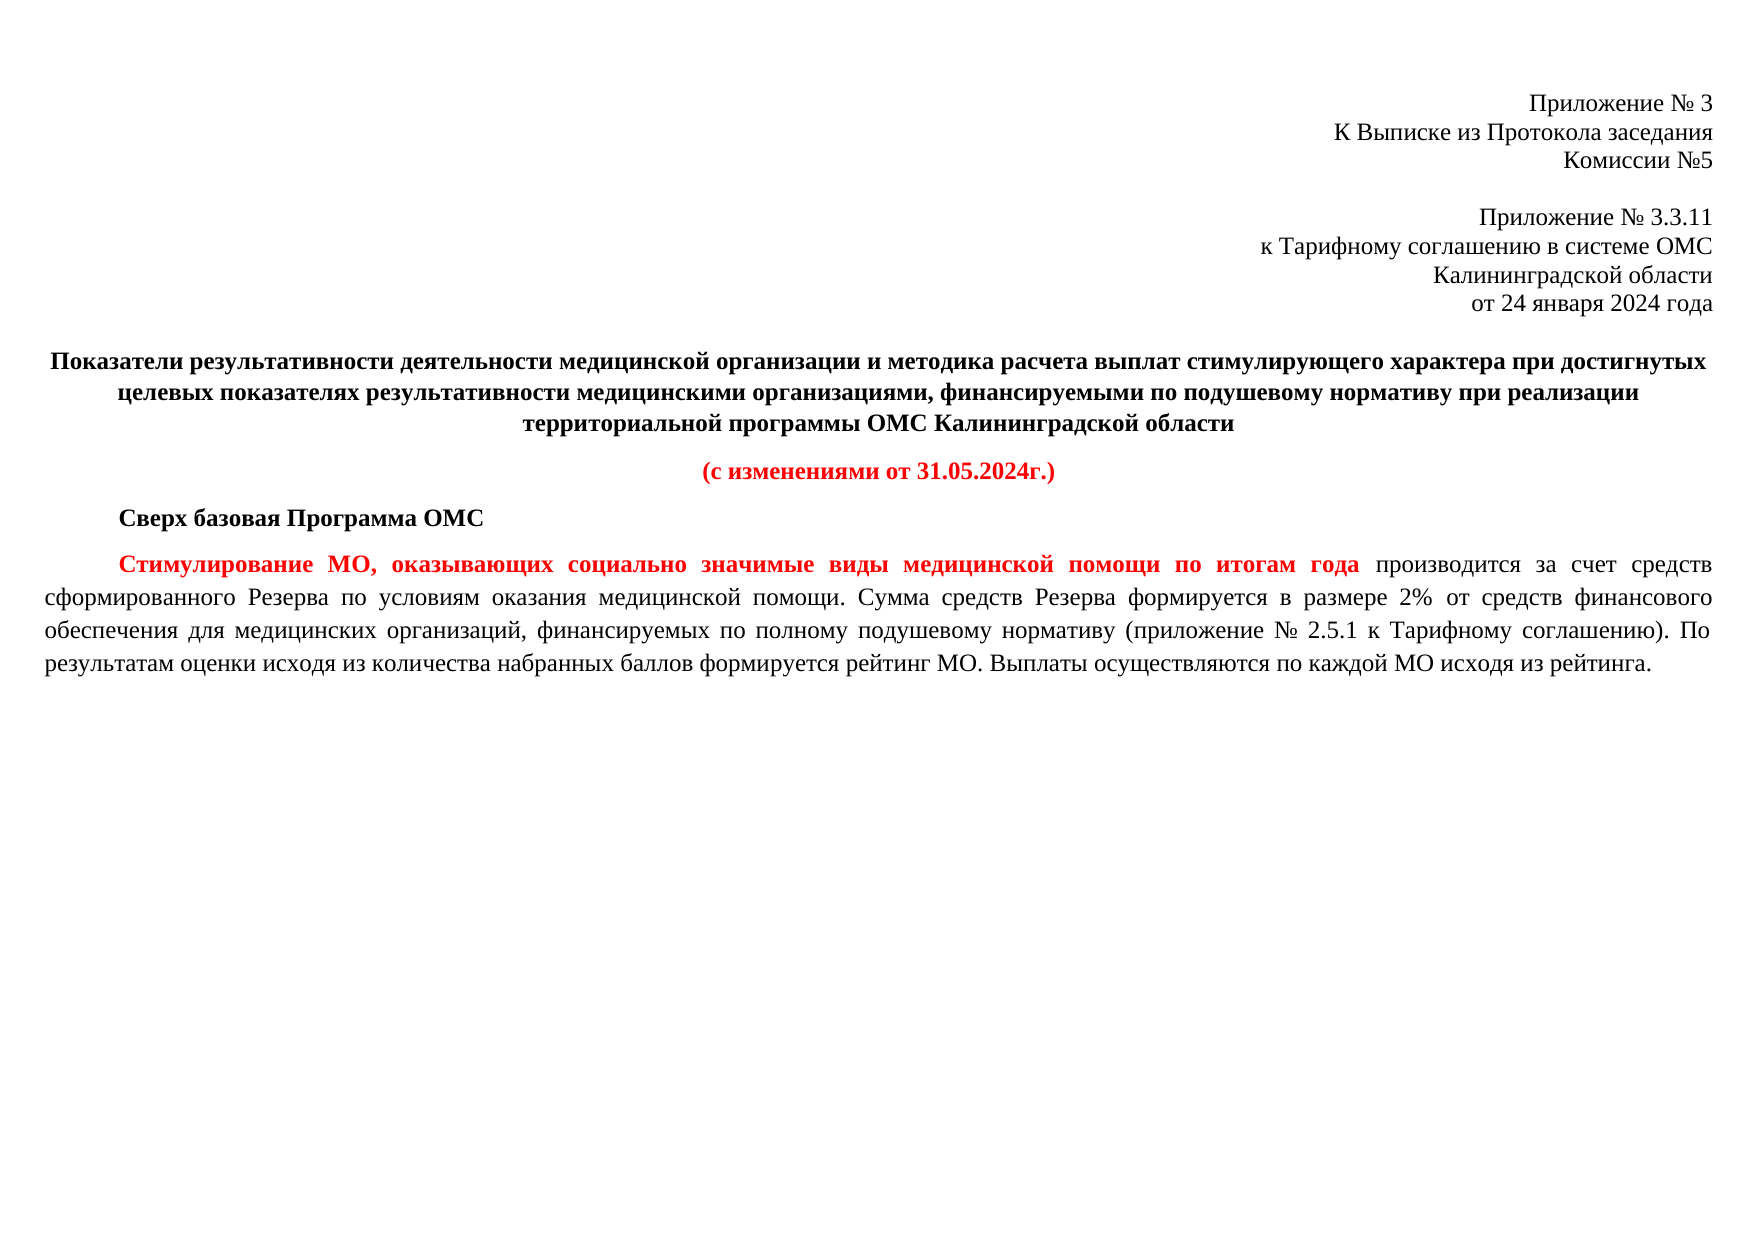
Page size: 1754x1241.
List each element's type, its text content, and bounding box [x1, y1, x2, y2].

text Калининградской области [44, 260, 1713, 288]
text К Выписке из Протокола заседания [44, 117, 1713, 145]
text Стимулирование МО, оказывающих социально значимые виды медицинской помощи по итогам года производится за счет средств сформированного Резерва по условиям оказания медицинской помощи. Сумма средств Резерва формируется в размере 2% от средств финансового обеспечения для медицинских организаций, финансируемых по полному подушевому нормативу (приложение № 2.5.1 к Тарифному соглашению). По результатам оценки исходя из количества набранных баллов формируется рейтинг МО. Выплаты осуществляются по каждой МО исходя из рейтинга. [44, 549, 1713, 677]
text Сверх базовая Программа ОМС [44, 503, 1713, 532]
text Приложение № 3 [44, 88, 1713, 117]
text Приложение № 3.3.11 [44, 202, 1713, 231]
text (с изменениями от 31.05.2024г.) [44, 456, 1713, 484]
text к Тарифному соглашению в системе ОМС [44, 231, 1713, 260]
text от 24 января 2024 года [44, 288, 1713, 317]
text Показатели результативности деятельности медицинской организации и методика расчета выплат стимулирующего характера при достигнутых целевых показателях результативности медицинскими организациями, финансируемыми по подушевому нормативу при реализации территориальной программы ОМС Калининградской области [44, 346, 1713, 437]
text Комиссии №5 [44, 145, 1713, 174]
